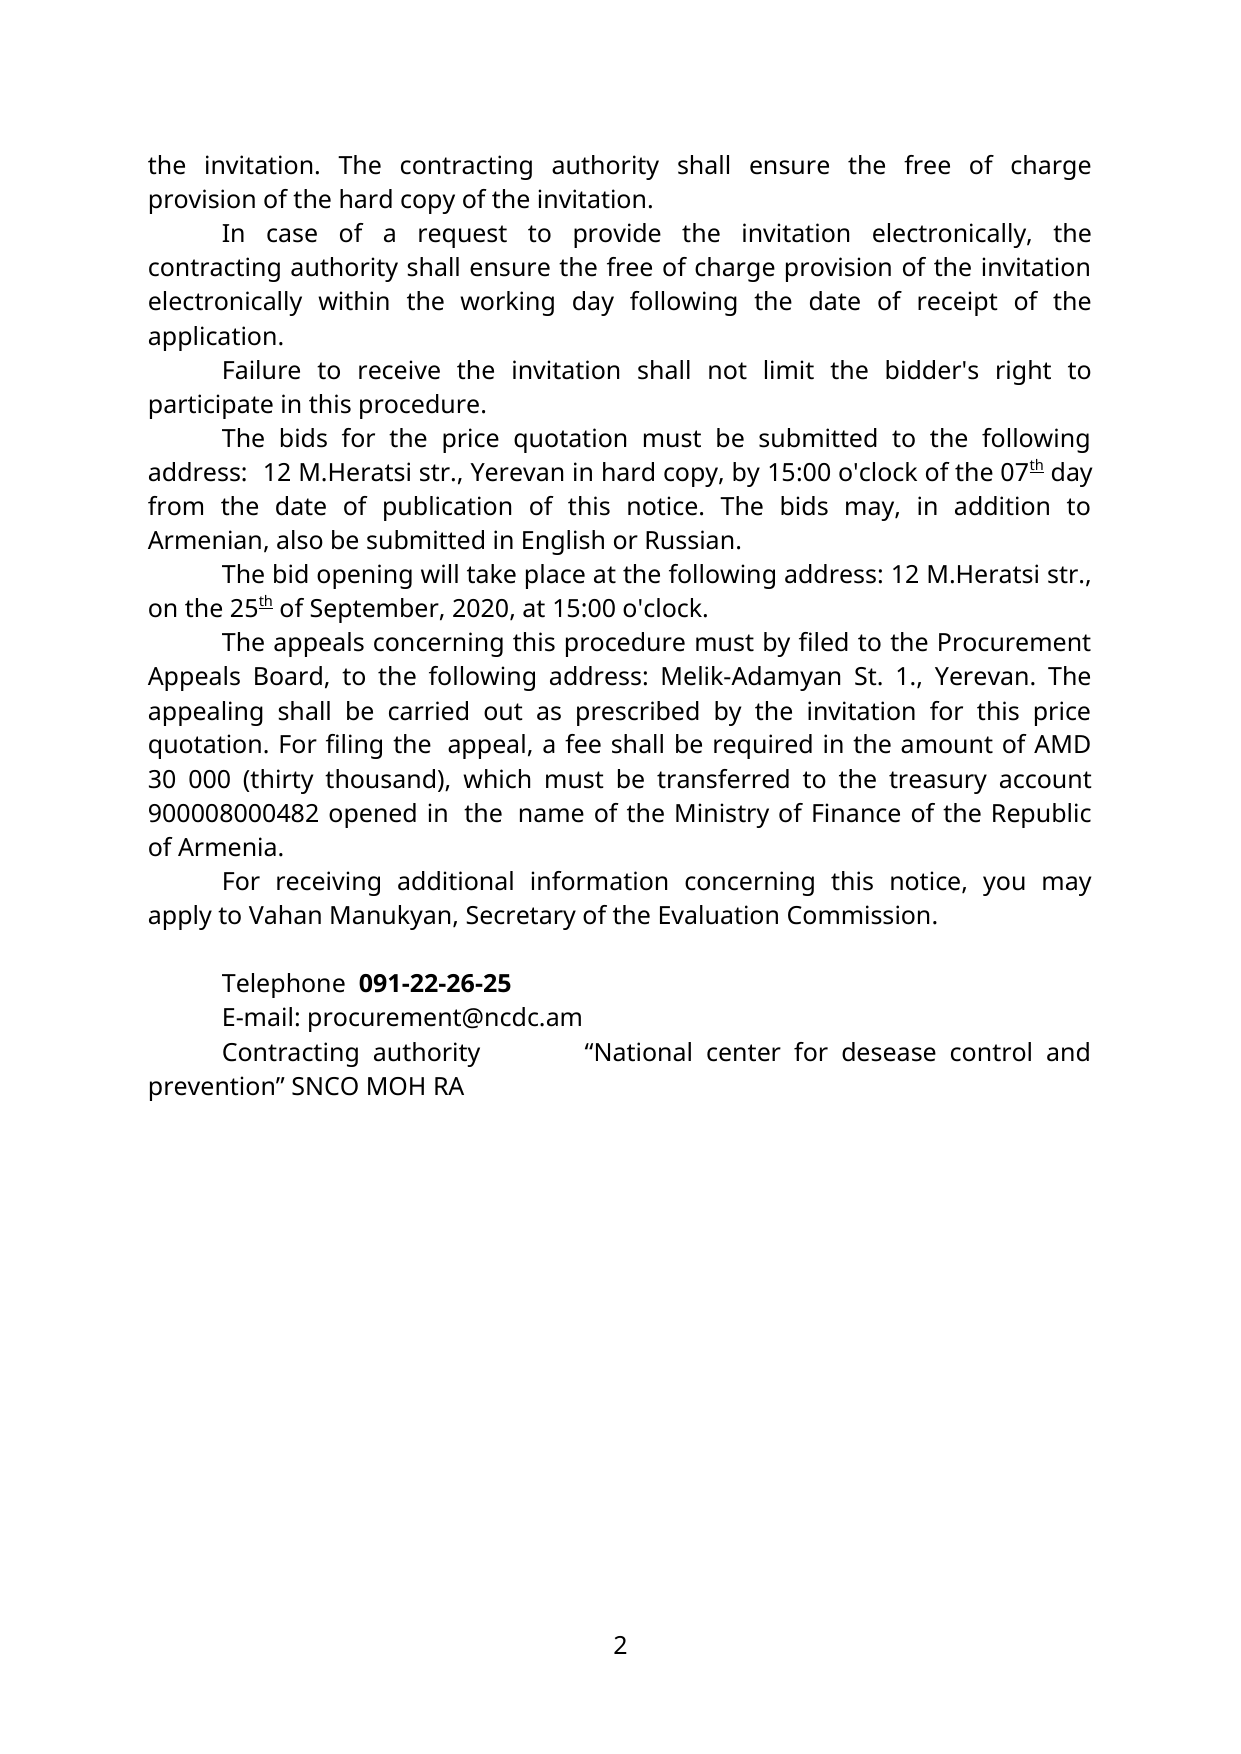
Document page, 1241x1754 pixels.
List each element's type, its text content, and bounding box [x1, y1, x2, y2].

text Contracting authority “National center for desease control and prevention” SNCO MOH RA [148, 1034, 1092, 1102]
text Failure to receive the invitation shall not limit the bidder's right to participate in this procedure. [148, 352, 1092, 420]
text The bids for the price quotation must be submitted to the following address: 12 M.Heratsi str., Yerevan in hard copy, by 15:00 o'clock of the 07th day from the date of publication of this notice. The bids may, in addition to Armenian, also be submitted in English or Russian. [148, 420, 1092, 557]
text Telephone 091-22-26-25 [148, 966, 1092, 1000]
text For receiving additional information concerning this notice, you may apply to Vahan Manukyan, Secretary of the Evaluation Commission. [148, 864, 1092, 932]
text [148, 148, 1092, 216]
text The appeals concerning this procedure must by filed to the Procurement Appeals Board, to the following address: Melik-Adamyan St. 1., Yerevan. The appealing shall be carried out as prescribed by the invitation for this price quotation. For filing the appeal, a fee shall be required in the amount of AMD 30 000 (thirty thousand), which must be transferred to the treasury account 900008000482 opened in the name of the Ministry of Finance of the Republic of Armenia. [148, 625, 1092, 864]
text E-mail: procurement@ncdc.am [148, 1000, 1092, 1034]
text In case of a request to provide the invitation electronically, the contracting authority shall ensure the free of charge provision of the invitation electronically within the working day following the date of receipt of the application. [148, 216, 1092, 352]
text The bid opening will take place at the following address: 12 M.Heratsi str., on the 25th of September, 2020, at 15:00 o'clock. [148, 557, 1092, 625]
